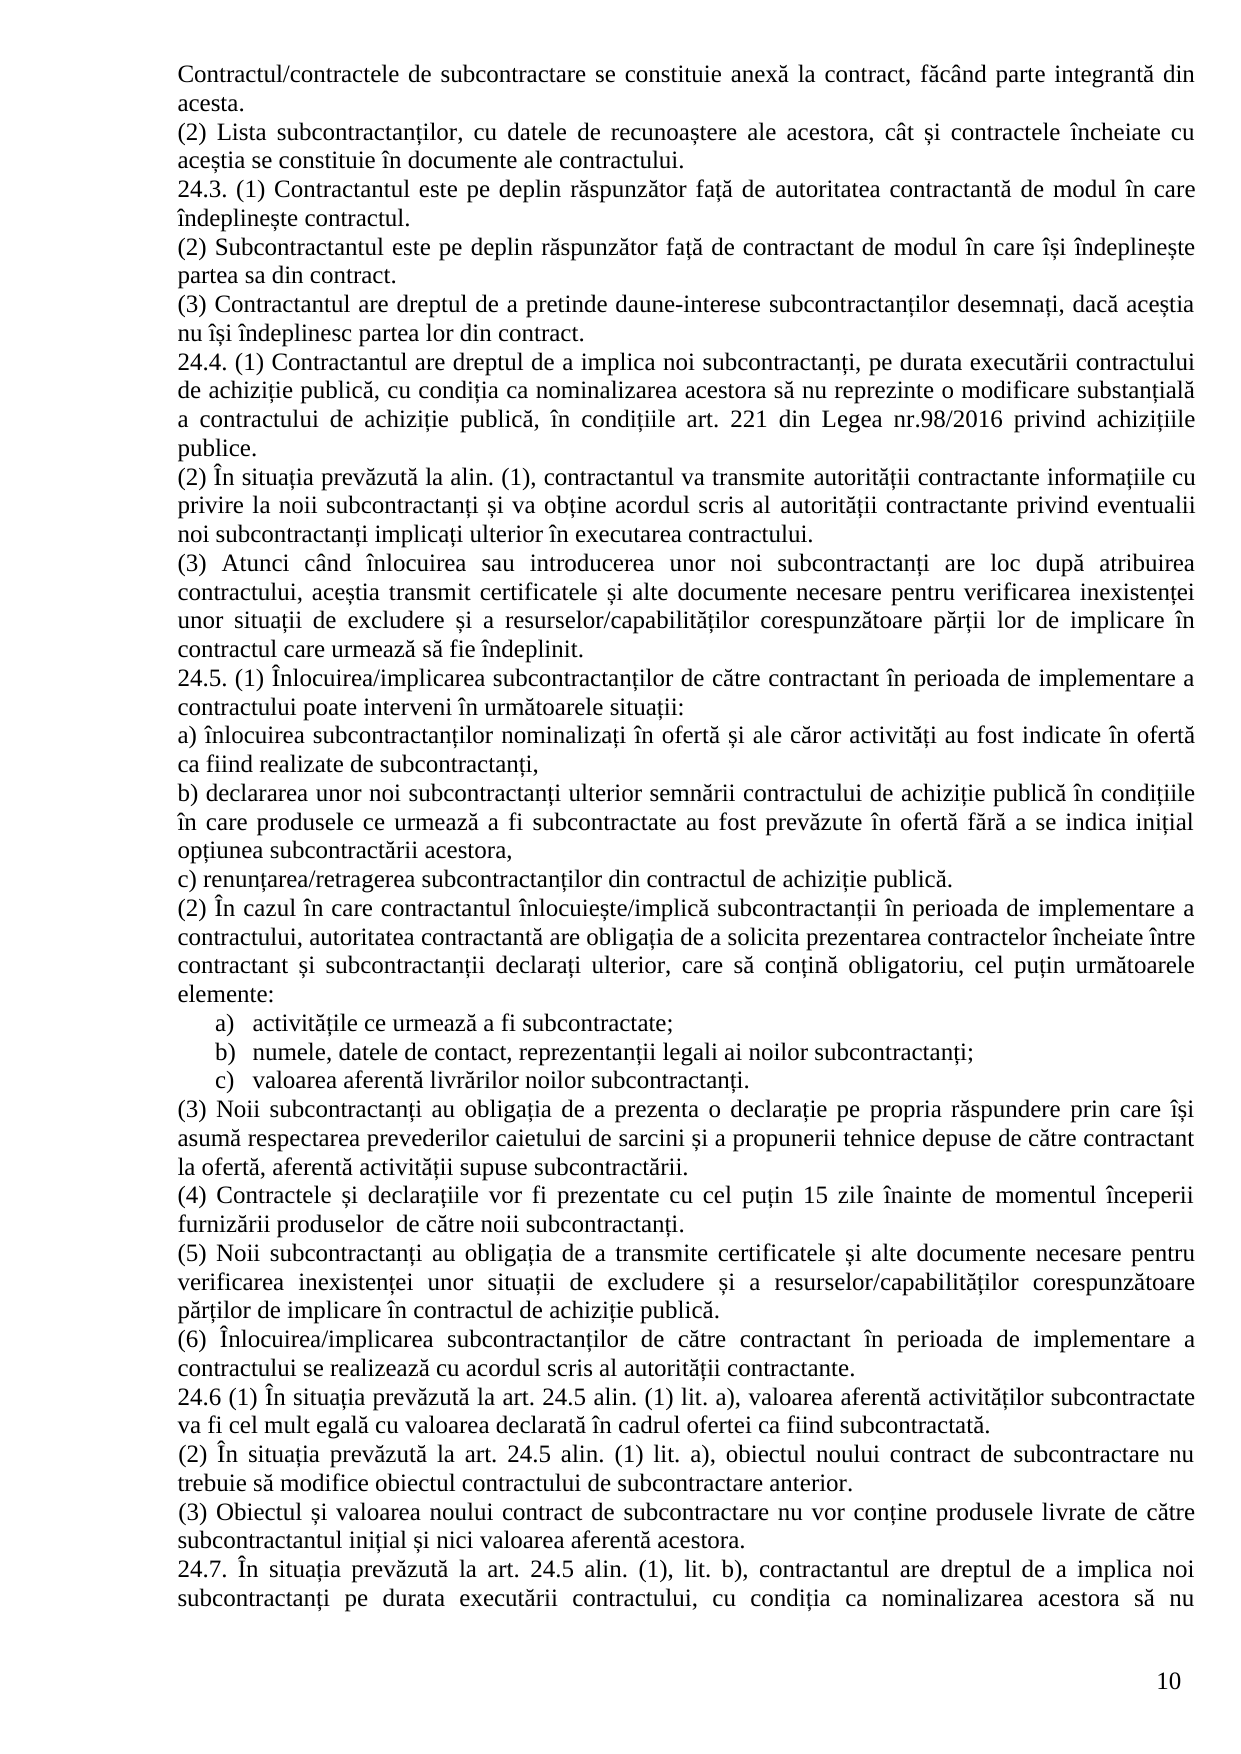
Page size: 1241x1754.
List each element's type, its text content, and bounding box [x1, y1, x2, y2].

list numele, datele de contact, reprezentanții legali ai noilor subcontractanți; [215, 1037, 1196, 1065]
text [177, 59, 1196, 117]
list activitățile ce urmează a fi subcontractate; [215, 1008, 1196, 1037]
text (2) Subcontractantul este pe deplin răspunzător față de contractant de modul în care își îndeplinește partea sa din contract. [177, 232, 1196, 289]
text 24.4. (1) Contractantul are dreptul de a implica noi subcontractanți, pe durata executării contractului de achiziție publică, cu condiția ca nominalizarea acestora să nu reprezinte o modificare substanțială a contractului de achiziție publică, în condițiile art. 221 din Legea nr.98/2016 privind achizițiile publice. [177, 347, 1196, 462]
text 24.5. (1) Înlocuirea/implicarea subcontractanților de către contractant în perioada de implementare a contractului poate interveni în următoarele situații: [177, 663, 1196, 720]
text b) declararea unor noi subcontractanți ulterior semnării contractului de achiziție publică în condițiile în care produsele ce urmează a fi subcontractate au fost prevăzute în ofertă fără a se indica inițial opțiunea subcontractării acestora, [177, 778, 1196, 864]
text c) renunțarea/retragerea subcontractanților din contractul de achiziție publică. [177, 864, 1196, 893]
text a) înlocuirea subcontractanților nominalizați în ofertă și ale căror activități au fost indicate în ofertă ca fiind realizate de subcontractanți, [177, 720, 1196, 778]
text 24.3. (1) Contractantul este pe deplin răspunzător față de autoritatea contractantă de modul în care îndeplinește contractul. [177, 174, 1196, 232]
text (3) Noii subcontractanți au obligația de a prezenta o declarație pe propria răspundere prin care își asumă respectarea prevederilor caietului de sarcini și a propunerii tehnice depuse de către contractant la ofertă, aferentă activității supuse subcontractării. [177, 1094, 1196, 1180]
text (4) Contractele și declarațiile vor fi prezentate cu cel puțin 15 zile înainte de momentul începerii furnizării produselor de către noii subcontractanți. [177, 1180, 1196, 1238]
list valoarea aferentă livrărilor noilor subcontractanți. [215, 1065, 1196, 1094]
text (2) În situația prevăzută la art. 24.5 alin. (1) lit. a), obiectul noului contract de subcontractare nu trebuie să modifice obiectul contractului de subcontractare anterior. [177, 1439, 1196, 1497]
text (3) Obiectul și valoarea noului contract de subcontractare nu vor conține produsele livrate de către subcontractantul inițial și nici valoarea aferentă acestora. [177, 1497, 1196, 1554]
text (2) În situația prevăzută la alin. (1), contractantul va transmite autorității contractante informațiile cu privire la noii subcontractanți și va obține acordul scris al autorității contractante privind eventualii noi subcontractanți implicați ulterior în executarea contractului. [177, 462, 1196, 548]
text (2) În cazul în care contractantul înlocuiește/implică subcontractanții în perioada de implementare a contractului, autoritatea contractantă are obligația de a solicita prezentarea contractelor încheiate între contractant și subcontractanții declarați ulterior, care să conțină obligatoriu, cel puțin următoarele elemente: [177, 893, 1196, 1008]
text 24.6 (1) În situația prevăzută la art. 24.5 alin. (1) lit. a), valoarea aferentă activităților subcontractate va fi cel mult egală cu valoarea declarată în cadrul ofertei ca fiind subcontractată. [177, 1382, 1196, 1439]
text (6) Înlocuirea/implicarea subcontractanților de către contractant în perioada de implementare a contractului se realizează cu acordul scris al autorității contractante. [177, 1324, 1196, 1382]
text (3) Atunci când înlocuirea sau introducerea unor noi subcontractanți are loc după atribuirea contractului, aceștia transmit certificatele și alte documente necesare pentru verificarea inexistenței unor situații de excludere și a resurselor/capabilităților corespunzătoare părții lor de implicare în contractul care urmează să fie îndeplinit. [177, 548, 1196, 663]
text (3) Contractantul are dreptul de a pretinde daune-interese subcontractanților desemnați, dacă aceștia nu își îndeplinesc partea lor din contract. [177, 289, 1196, 347]
text (5) Noii subcontractanți au obligația de a transmite certificatele și alte documente necesare pentru verificarea inexistenței unor situații de excludere și a resurselor/capabilităților corespunzătoare părților de implicare în contractul de achiziție publică. [177, 1238, 1196, 1324]
text (2) Lista subcontractanților, cu datele de recunoaștere ale acestora, cât și contractele încheiate cu aceștia se constituie în documente ale contractului. [177, 117, 1196, 174]
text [177, 1554, 1196, 1612]
